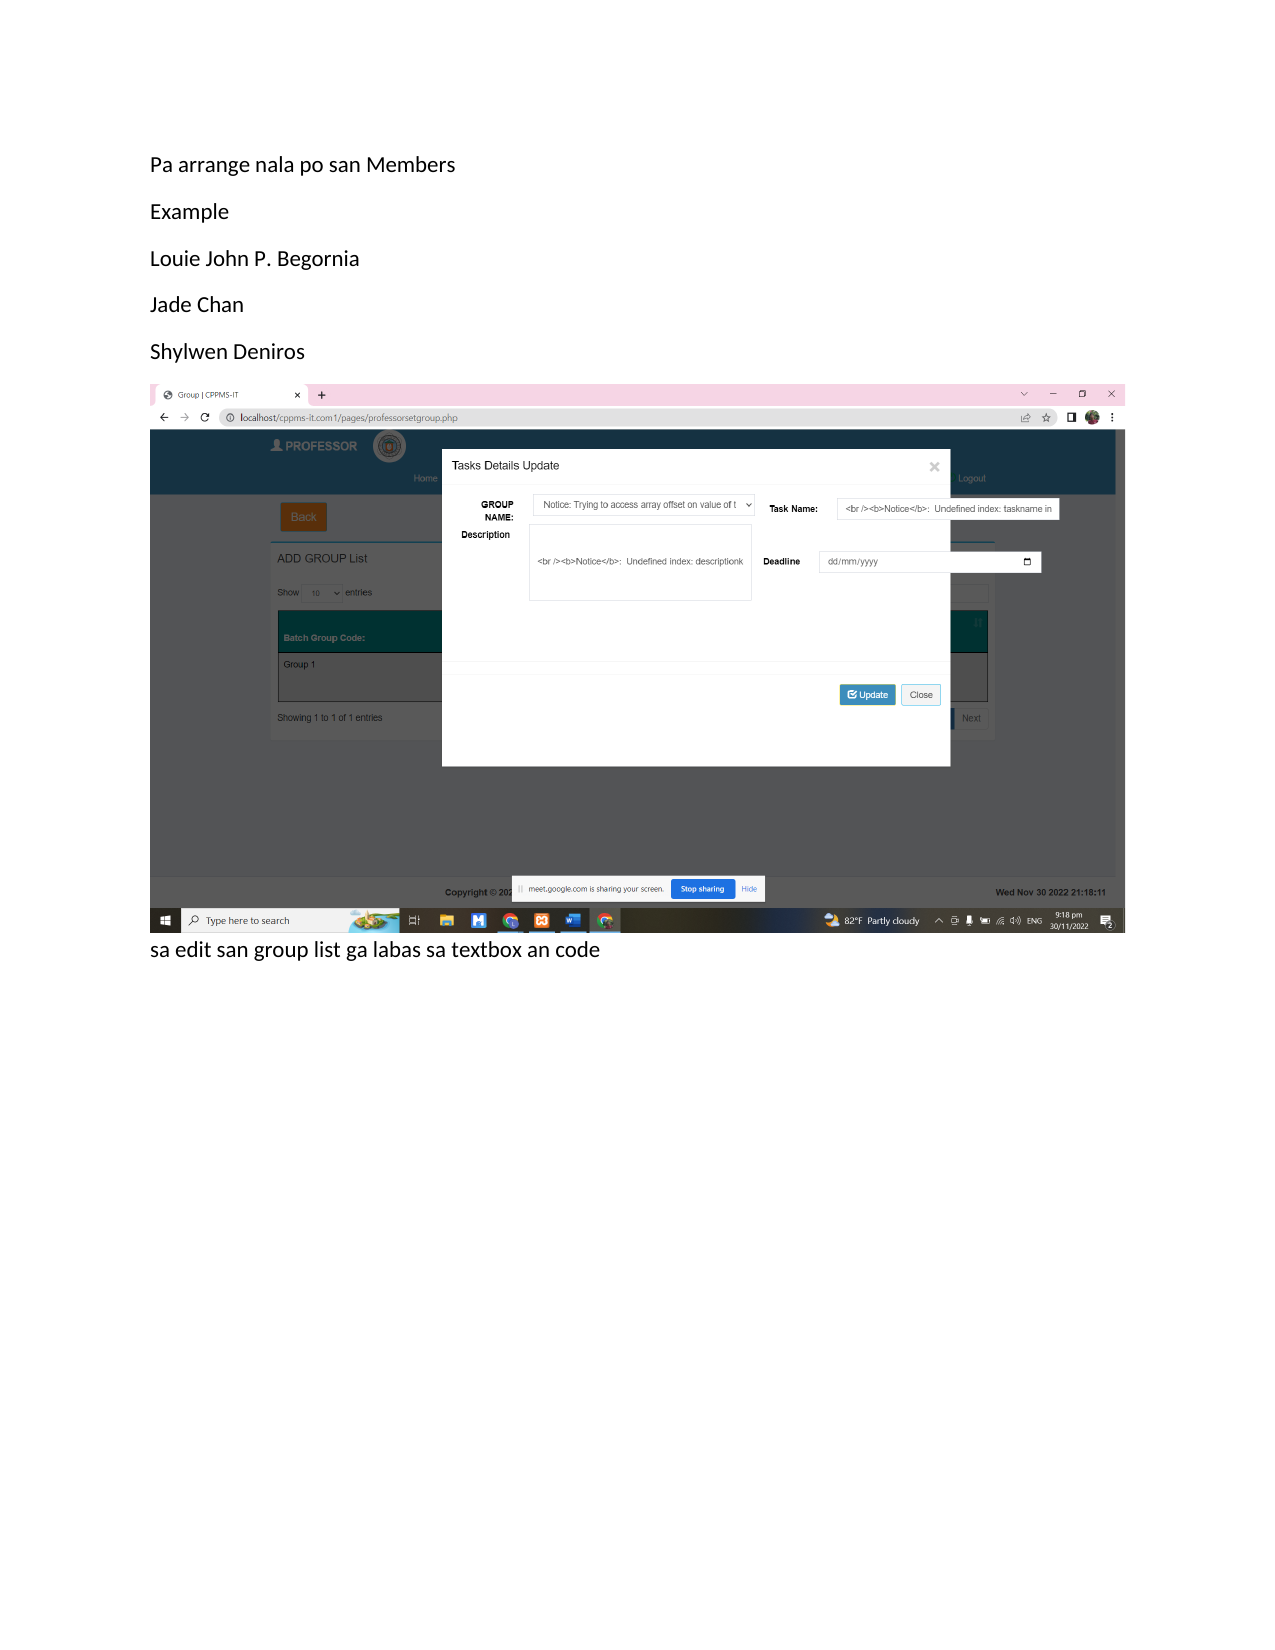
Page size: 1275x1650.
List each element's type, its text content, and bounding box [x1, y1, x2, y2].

text Example [150, 197, 1125, 225]
picture [150, 384, 1125, 933]
text Pa arrange nala po san Members [150, 150, 1125, 178]
text Louie John P. Begornia [150, 244, 1125, 272]
text Shylwen Deniros [150, 337, 1125, 366]
text Jade Chan [150, 291, 1125, 319]
text sa edit san group list ga labas sa textbox an code [150, 933, 1125, 963]
